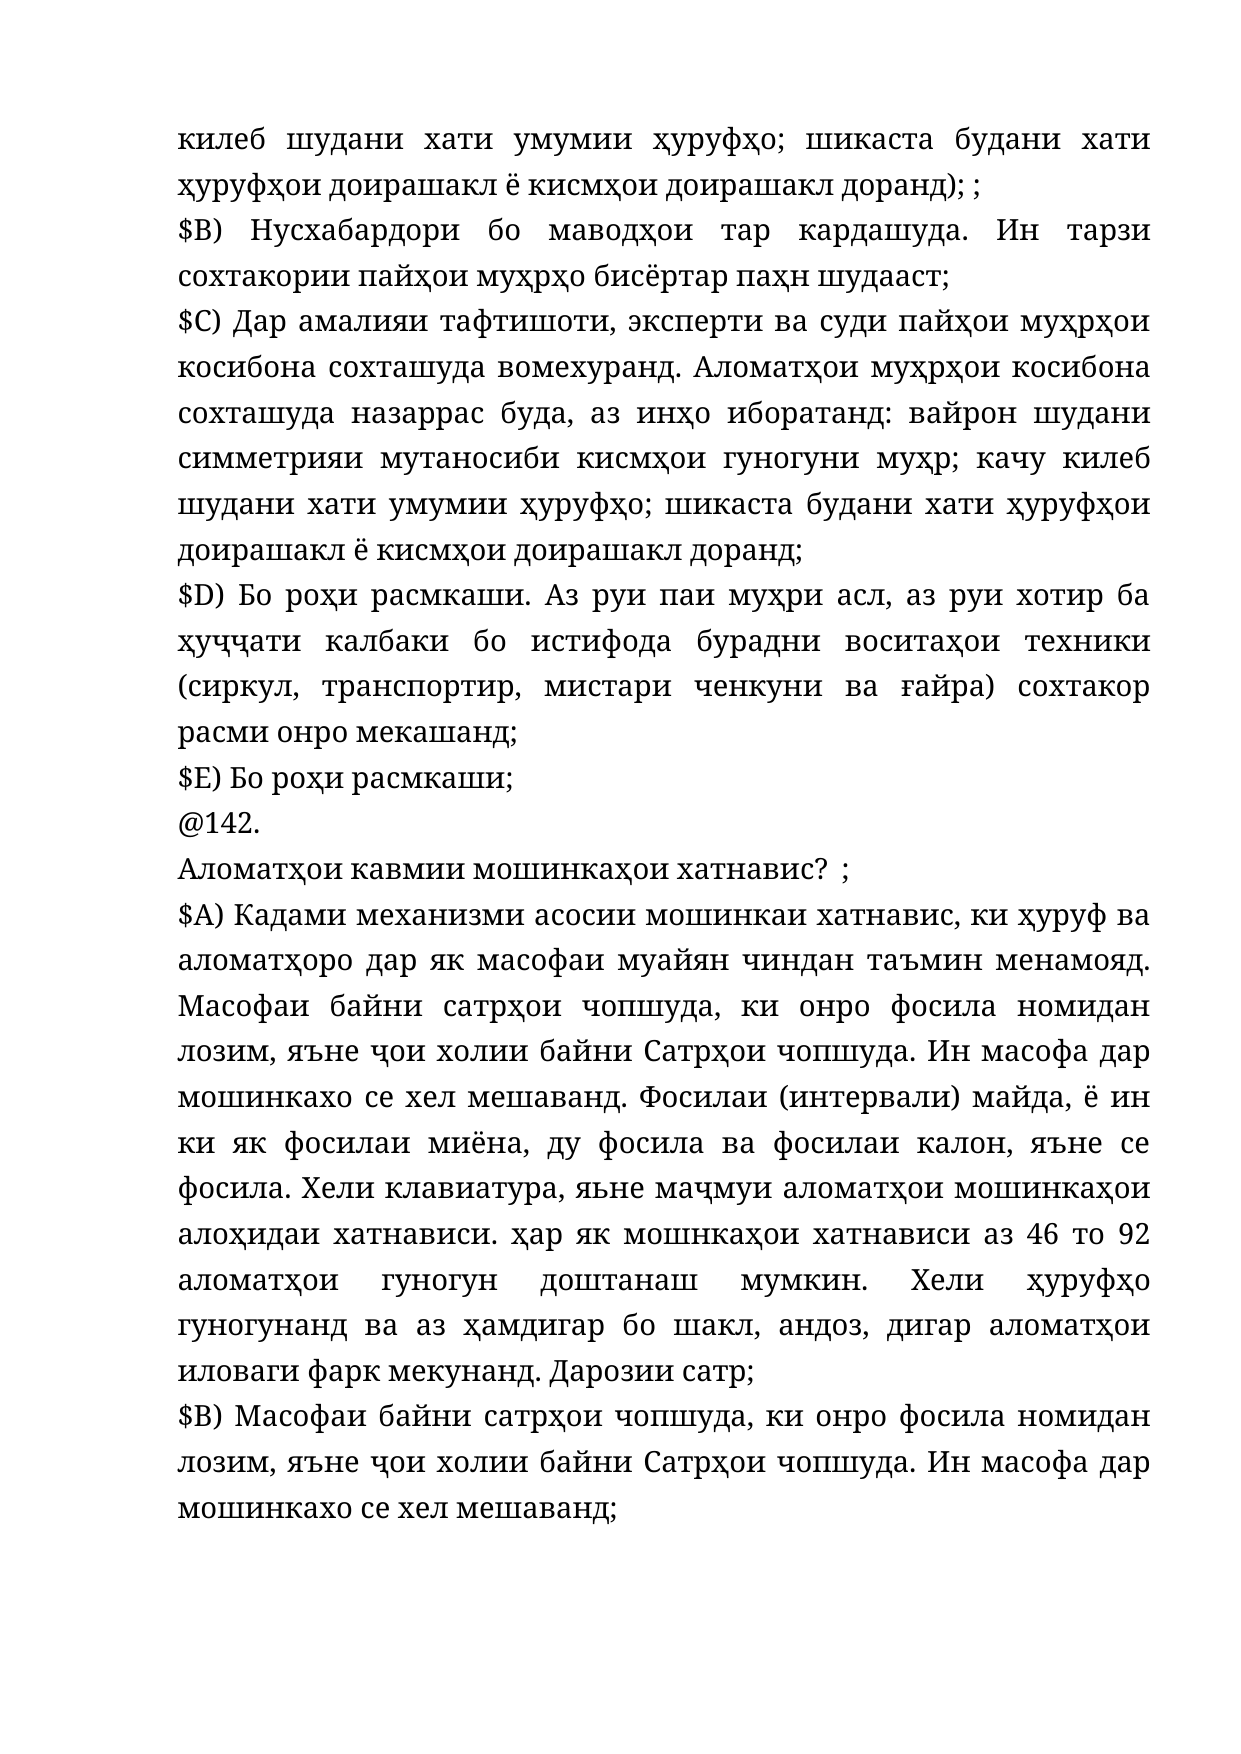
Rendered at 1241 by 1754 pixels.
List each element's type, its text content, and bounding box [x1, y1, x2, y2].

text $B) Нусхабардори бо маводҳои тар кардашуда. Ин тарзи сохтакории пайҳои муҳрҳо бисёртар паҳн шудааст; [177, 209, 1152, 295]
text $A) Кадами механизми асосии мошинкаи хатнавис, ки ҳуруф ва аломатҳоро дар як масофаи муайян чиндан таъмин менамояд. Масофаи байни сатрҳои чопшуда, ки онро фосила номидан лозим, яъне ҷои холии байни Сатрҳои чопшуда. Ин масофа дар мошинкахо се хел мешаванд. Фосилаи (интервали) майда, ё ин ки як фосилаи миёна, ду фосила ва фосилаи калон, яъне се фосила. Хели клавиатура, яьне маҷмуи аломатҳои мошинкаҳои алоҳидаи хатнависи. ҳар як мошнкаҳои хатнависи аз 46 то 92 аломатҳои гуногун доштанаш мумкин. Хели ҳуруфҳо гуногунанд ва аз ҳамдигар бо шакл, андоз, дигар аломатҳои иловаги фарк мекунанд. Дарозии сатр; [177, 894, 1152, 1390]
text $C) Дар амалияи тафтишоти, эксперти ва суди пайҳои муҳрҳои косибона сохташуда вомехуранд. Аломатҳои муҳрҳои косибона сохташуда назаррас буда, аз инҳо иборатанд: вайрон шудани симметрияи мутаносиби кисмҳои гуногуни муҳр; качу килеб шудани хати умумии ҳуруфҳо; шикаста будани хати ҳуруфҳои доирашакл ё кисмҳои доирашакл доранд; [177, 301, 1152, 568]
text Аломатҳои кавмии мошинкаҳои хатнавис? ; [177, 848, 1152, 888]
text $D) Бо роҳи расмкаши. Аз руи паи муҳри асл, аз руи хотир ба ҳуҷҷати калбаки бо истифода бурадни воситаҳои техники (сиркул, транспортир, мистари ченкуни ва ғайра) сохтакор расми онро мекашанд; [177, 574, 1152, 751]
text @142. [177, 802, 1152, 842]
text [177, 118, 1152, 203]
text $E) Бо роҳи расмкаши; [177, 757, 1152, 797]
text $B) Масофаи байни сатрҳои чопшуда, ки онро фосила номидан лозим, яъне ҷои холии байни Сатрҳои чопшуда. Ин масофа дар мошинкахо се хел мешаванд; [177, 1396, 1152, 1527]
